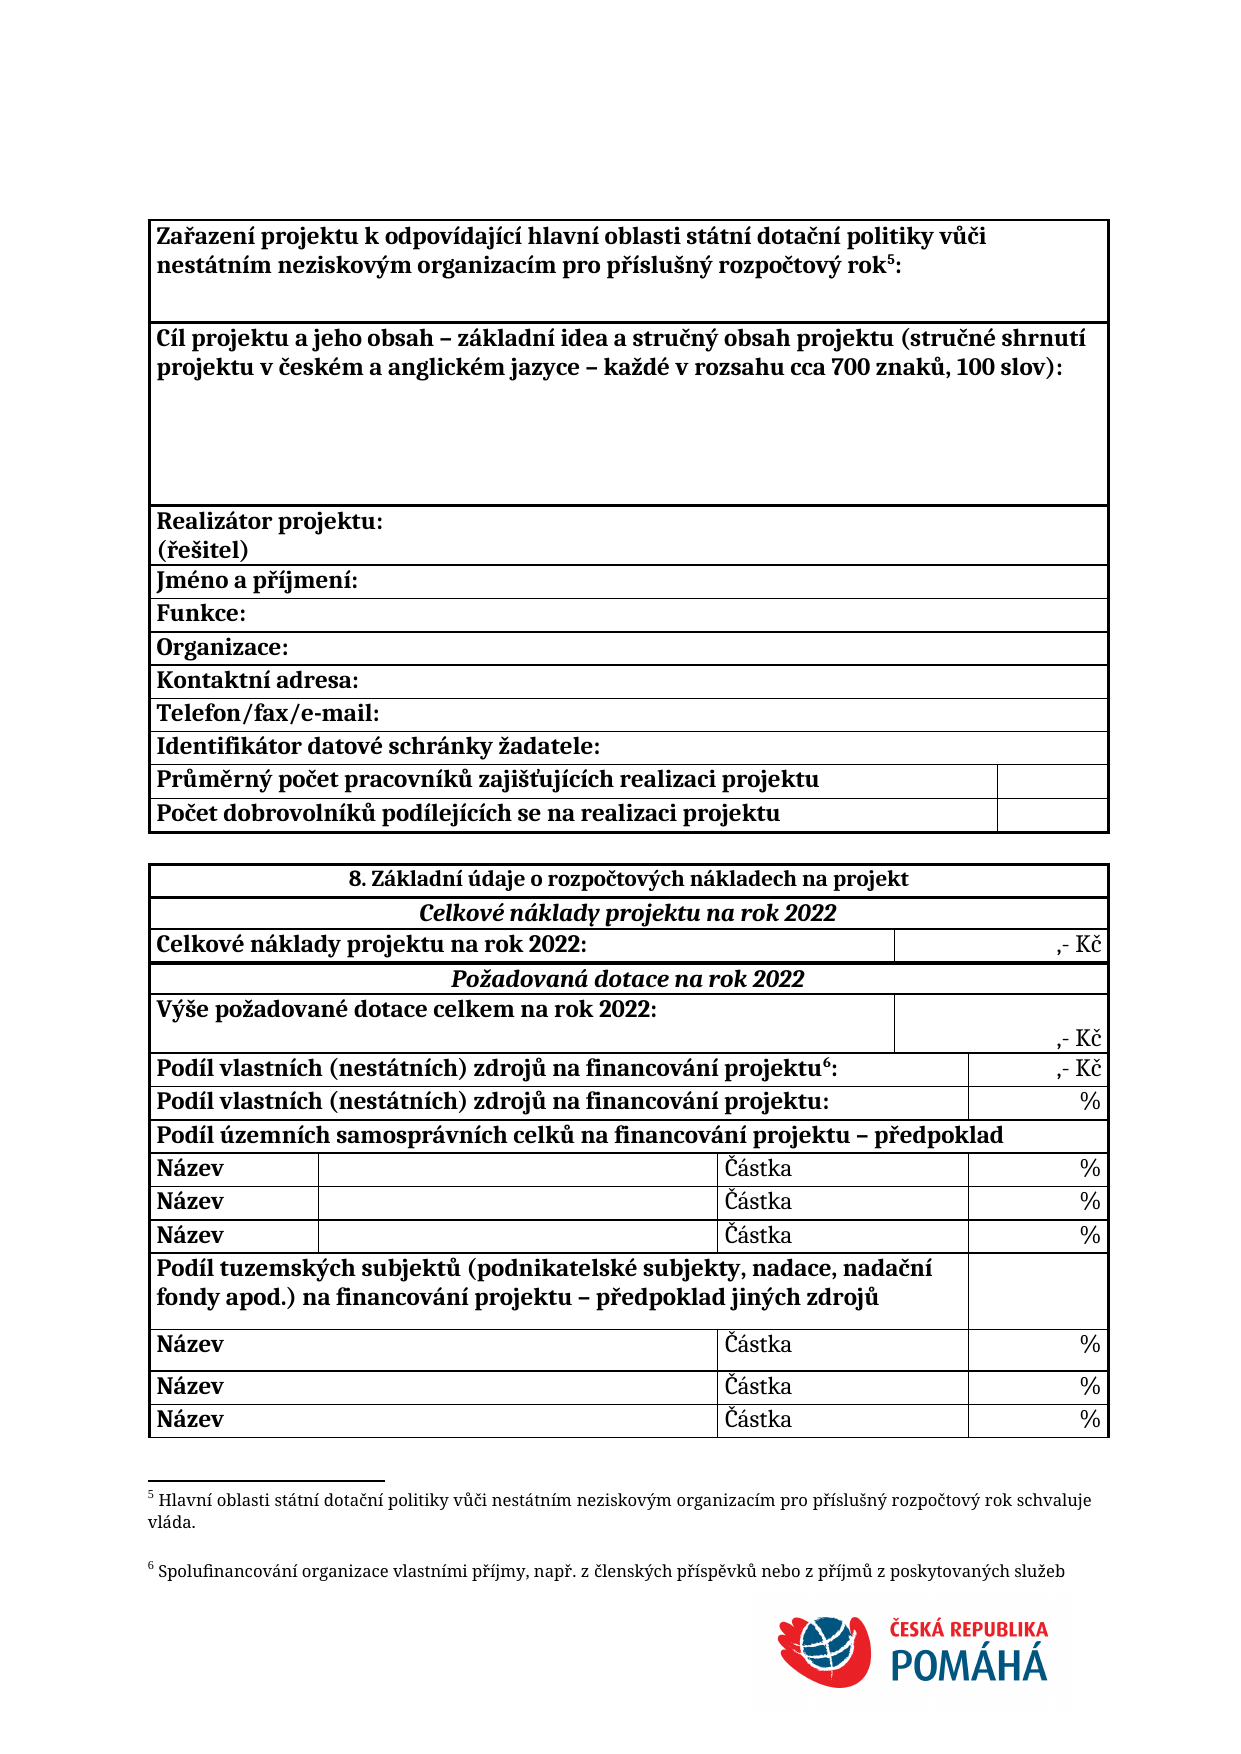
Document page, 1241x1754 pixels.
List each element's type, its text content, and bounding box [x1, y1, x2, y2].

table_cell Telefon/fax/e-mail: [151, 699, 1107, 731]
table_cell Jméno a příjmení: [151, 566, 1107, 598]
table_cell Částka [718, 1154, 968, 1186]
table_cell [998, 799, 1107, 831]
table_cell % [969, 1154, 1107, 1186]
table_cell Částka [718, 1372, 968, 1403]
table_cell Podíl vlastních (nestátních) zdrojů na financování projektu: [151, 1087, 968, 1119]
table_cell % [969, 1221, 1107, 1252]
table_cell Celkové náklady projektu na rok 2022: [151, 930, 894, 961]
table_cell Podíl tuzemských subjektů (podnikatelské subjekty, nadace, nadační fondy apod.) na financování projektu – předpoklad jiných zdrojů [151, 1254, 968, 1328]
table_cell Výše požadované dotace celkem na rok 2022: [151, 995, 894, 1052]
table_cell Název [151, 1187, 318, 1219]
table_cell ,- Kč [895, 930, 1107, 961]
table_cell ,- Kč [895, 995, 1107, 1052]
table_cell Počet dobrovolníků podílejících se na realizaci projektu [151, 799, 997, 831]
table_cell Podíl vlastních (nestátních) zdrojů na financování projektu: [151, 1054, 968, 1086]
table_cell Průměrný počet pracovníků zajišťujících realizaci projektu [151, 765, 997, 798]
table_cell [319, 1154, 717, 1186]
table_cell Název [151, 1154, 318, 1186]
table_cell Funkce: [151, 599, 1107, 631]
table_cell Částka [718, 1221, 968, 1252]
table_cell Název [151, 1405, 717, 1437]
table_cell % [969, 1087, 1107, 1119]
table_cell % [969, 1405, 1107, 1437]
table_cell Cíl projektu a jeho obsah – základní idea a stručný obsah projektu (stručné shrnutí projektu v českém a anglickém jazyce – každé v rozsahu cca 700 znaků, 100 slov): [151, 324, 1107, 504]
table_cell Realizátor projektu: (řešitel) [151, 507, 1107, 564]
table_cell [998, 765, 1107, 798]
table_cell Podíl územních samosprávních celků na financování projektu – předpoklad [151, 1121, 1107, 1152]
table_cell ,- Kč [969, 1054, 1107, 1086]
table_cell Název [151, 1221, 318, 1252]
table_cell % [969, 1330, 1107, 1370]
picture [748, 1592, 1078, 1710]
table_cell Požadovaná dotace na rok 2022 [151, 965, 1107, 993]
table_cell % [969, 1187, 1107, 1219]
table_cell Název [151, 1330, 717, 1370]
table_cell Organizace: [151, 633, 1107, 664]
table_cell Kontaktní adresa: [151, 666, 1107, 698]
table_cell Název [151, 1372, 717, 1403]
table_header 8. Základní údaje o rozpočtových nákladech na projekt [151, 866, 1107, 896]
table_cell Identifikátor datové schránky žadatele: [151, 732, 1107, 764]
table_cell [319, 1187, 717, 1219]
table_cell Částka [718, 1405, 968, 1437]
table_cell Celkové náklady projektu na rok 2022 [151, 899, 1107, 928]
table_cell Částka [718, 1187, 968, 1219]
table_cell Částka [718, 1330, 968, 1370]
table_cell [969, 1254, 1107, 1328]
table_cell % [969, 1372, 1107, 1403]
table_cell Zařazení projektu k odpovídající hlavní oblasti státní dotační politiky vůči nestátním neziskovým organizacím pro příslušný rozpočtový rok: [151, 221, 1107, 321]
table_cell [319, 1221, 717, 1252]
